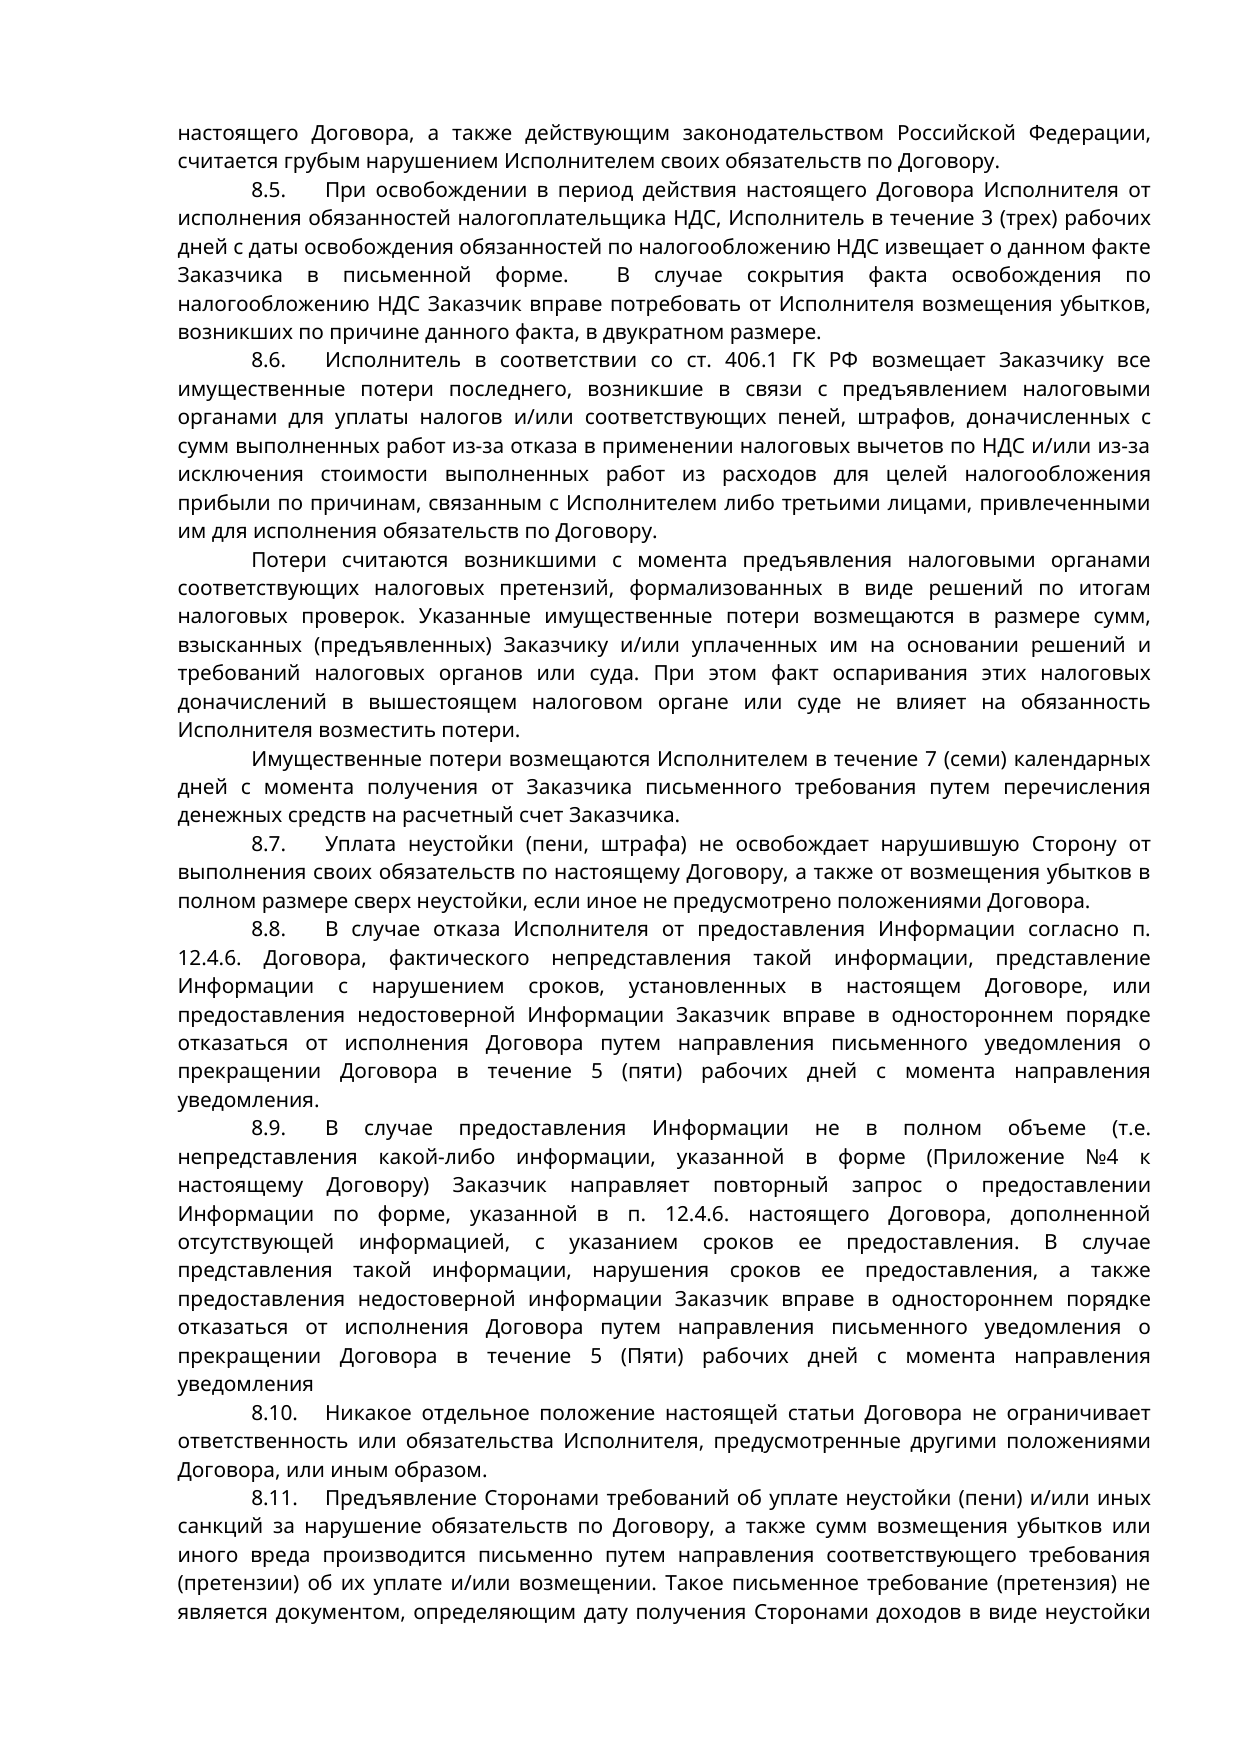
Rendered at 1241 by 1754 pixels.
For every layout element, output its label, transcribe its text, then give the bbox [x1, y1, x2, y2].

text Потери считаются возникшими с момента предъявления налоговыми органами соответствующих налоговых претензий, формализованных в виде решений по итогам налоговых проверок. Указанные имущественные потери возмещаются в размере сумм, взысканных (предъявленных) Заказчику и/или уплаченных им на основании решений и требований налоговых органов или суда. При этом факт оспаривания этих налоговых доначислений в вышестоящем налоговом органе или суде не влияет на обязанность Исполнителя возместить потери. [177, 545, 1152, 744]
list В случае отказа Исполнителя от предоставления Информации согласно п. 12.4.6. Договора, фактического непредставления такой информации, представление Информации с нарушением сроков, установленных в настоящем Договоре, или предоставления недостоверной Информации Заказчик вправе в одностороннем порядке отказаться от исполнения Договора путем направления письменного уведомления о прекращении Договора в течение 5 (пяти) рабочих дней с момента направления уведомления. [177, 914, 1152, 1113]
list Уплата неустойки (пени, штрафа) не освобождает нарушившую Сторону от выполнения своих обязательств по настоящему Договору, а также от возмещения убытков в полном размере сверх неустойки, если иное не предусмотрено положениями Договора. [177, 829, 1152, 914]
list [177, 1483, 1152, 1625]
list При освобождении в период действия настоящего Договора Исполнителя от исполнения обязанностей налогоплательщика НДС, Исполнитель в течение 3 (трех) рабочих дней с даты освобождения обязанностей по налогообложению НДС извещает о данном факте Заказчика в письменной форме. В случае сокрытия факта освобождения по налогообложению НДС Заказчик вправе потребовать от Исполнителя возмещения убытков, возникших по причине данного факта, в двукратном размере. [177, 175, 1152, 346]
list Исполнитель в соответствии со ст. 406.1 ГК РФ возмещает Заказчику все имущественные потери последнего, возникшие в связи с предъявлением налоговыми органами для уплаты налогов и/или соответствующих пеней, штрафов, доначисленных с сумм выполненных работ из-за отказа в применении налоговых вычетов по НДС и/или из-за исключения стоимости выполненных работ из расходов для целей налогообложения прибыли по причинам, связанным с Исполнителем либо третьими лицами, привлеченными им для исполнения обязательств по Договору. [177, 346, 1152, 545]
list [177, 118, 1152, 175]
list В случае предоставления Информации не в полном объеме (т.е. непредставления какой-либо информации, указанной в форме (Приложение №4 к настоящему Договору) Заказчик направляет повторный запрос о предоставлении Информации по форме, указанной в п. 12.4.6. настоящего Договора, дополненной отсутствующей информацией, с указанием сроков ее предоставления. В случае представления такой информации, нарушения сроков ее предоставления, а также предоставления недостоверной информации Заказчик вправе в одностороннем порядке отказаться от исполнения Договора путем направления письменного уведомления о прекращении Договора в течение 5 (Пяти) рабочих дней с момента направления уведомления [177, 1113, 1152, 1398]
list Никакое отдельное положение настоящей статьи Договора не ограничивает ответственность или обязательства Исполнителя, предусмотренные другими положениями Договора, или иным образом. [177, 1398, 1152, 1483]
text Имущественные потери возмещаются Исполнителем в течение 7 (семи) календарных дней с момента получения от Заказчика письменного требования путем перечисления денежных средств на расчетный счет Заказчика. [177, 744, 1152, 829]
